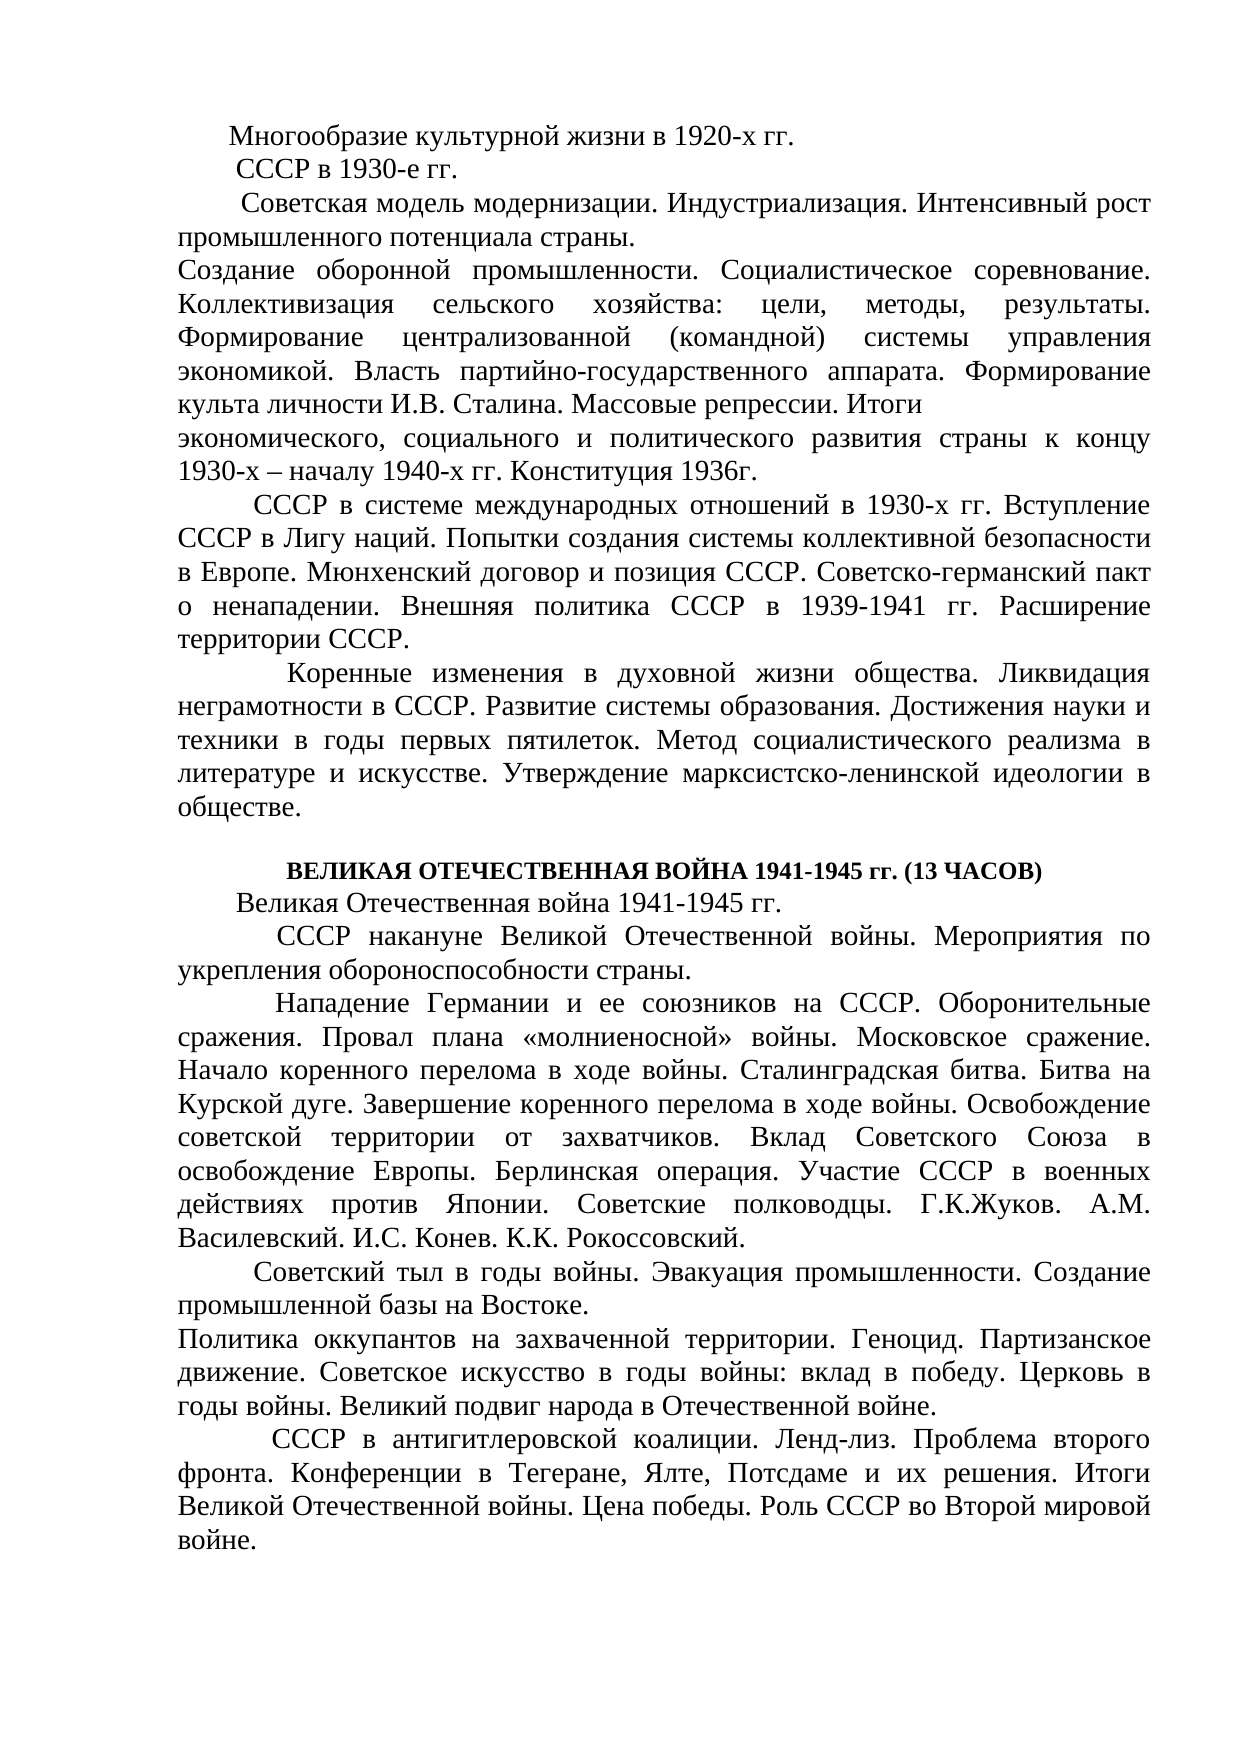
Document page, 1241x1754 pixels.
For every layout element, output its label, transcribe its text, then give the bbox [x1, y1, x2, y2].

text Создание оборонной промышленности. Социалистическое соревнование. Коллективизация сельского хозяйства: цели, методы, результаты. Формирование централизованной (командной) системы управления экономикой. Власть партийно-государственного аппарата. Формирование культа личности И.В. Сталина. Массовые репрессии. Итоги [177, 252, 1152, 420]
text экономического, социального и политического развития страны к концу 1930-х – началу 1940-х гг. Конституция 1936г. [177, 420, 1152, 487]
text СССР в системе международных отношений в 1930-х гг. Вступление СССР в Лигу наций. Попытки создания системы коллективной безопасности в Европе. Мюнхенский договор и позиция СССР. Советско-германский пакт о ненападении. Внешняя политика СССР в 1939-1941 гг. Расширение территории СССР. [177, 487, 1152, 655]
text СССР в 1930-е гг. [177, 152, 1152, 185]
text СССР накануне Великой Отечественной войны. Мероприятия по укрепления обороноспособности страны. [177, 918, 1152, 985]
text Советская модель модернизации. Индустриализация. Интенсивный рост промышленного потенциала страны. [177, 185, 1152, 252]
text Политика оккупантов на захваченной территории. Геноцид. Партизанское движение. Советское искусство в годы войны: вклад в победу. Церковь в годы войны. Великий подвиг народа в Отечественной войне. [177, 1321, 1152, 1421]
text Советский тыл в годы войны. Эвакуация промышленности. Создание промышленной базы на Востоке. [177, 1254, 1152, 1321]
text Великая Отечественная война 1941-1945 гг. [177, 885, 1152, 918]
text Нападение Германии и ее союзников на СССР. Оборонительные сражения. Провал плана «молниеносной» войны. Московское сражение. Начало коренного перелома в ходе войны. Сталинградская битва. Битва на Курской дуге. Завершение коренного перелома в ходе войны. Освобождение советской территории от захватчиков. Вклад Советского Союза в освобождение Европы. Берлинская операция. Участие СССР в военных действиях против Японии. Советские полководцы. Г.К.Жуков. А.М. Василевский. И.С. Конев. К.К. Рокоссовский. [177, 985, 1152, 1254]
text Многообразие культурной жизни в 1920-х гг. [177, 118, 1152, 152]
text Коренные изменения в духовной жизни общества. Ликвидация неграмотности в СССР. Развитие системы образования. Достижения науки и техники в годы первых пятилеток. Метод социалистического реализма в литературе и искусстве. Утверждение марксистско-ленинской идеологии в обществе. [177, 655, 1152, 822]
text ВЕЛИКАЯ ОТЕЧЕСТВЕННАЯ ВОЙНА 1941-1945 гг. (13 ЧАСОВ) [177, 856, 1152, 885]
text СССР в антигитлеровской коалиции. Ленд-лиз. Проблема второго фронта. Конференции в Тегеране, Ялте, Потсдаме и их решения. Итоги Великой Отечественной войны. Цена победы. Роль СССР во Второй мировой войне. [177, 1421, 1152, 1556]
